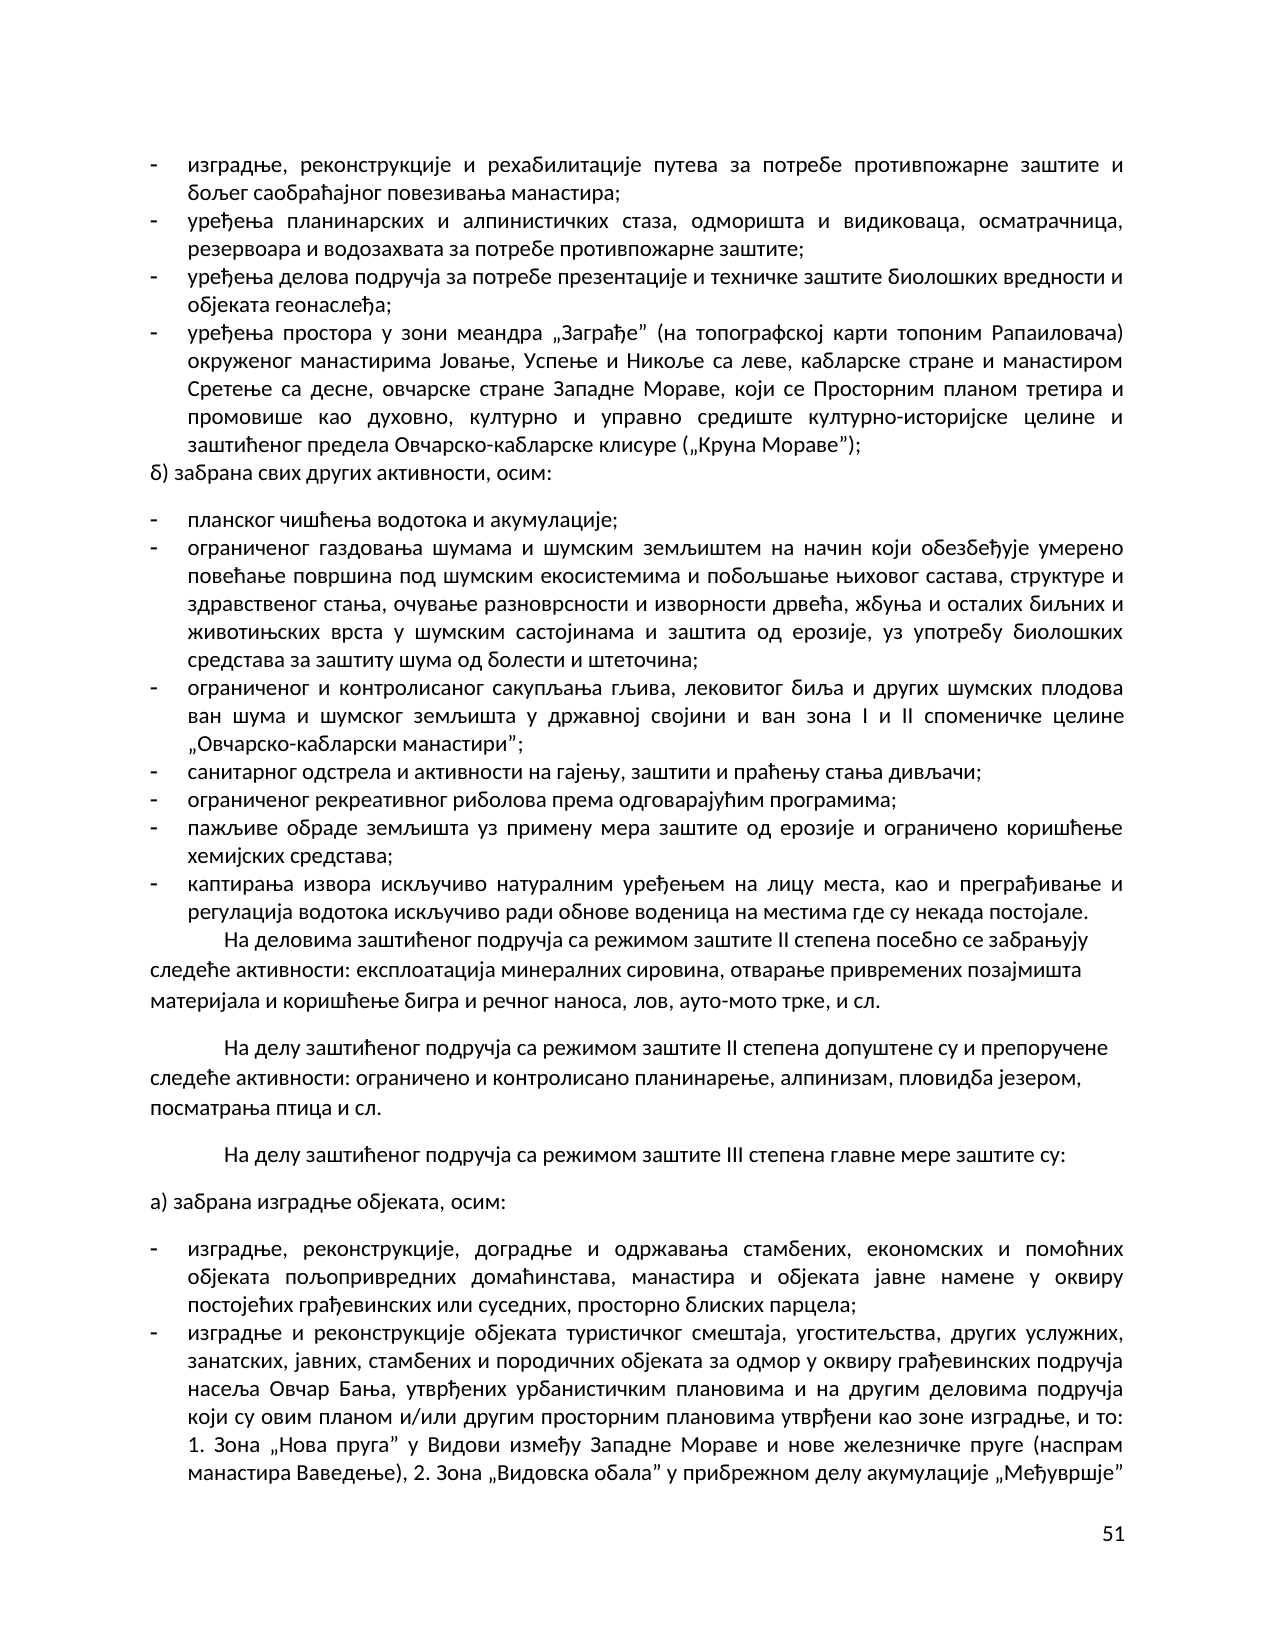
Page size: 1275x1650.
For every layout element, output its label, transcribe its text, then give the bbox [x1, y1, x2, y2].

list изградње, реконструкције и рехaбилитације путева за потребе противпожарне заштите и бољег саобраћајног повезивања манастира; [150, 150, 1125, 206]
list ограниченог газдовања шумама и шумским земљиштем на начин који обезбеђује умерено повећање површина под шумским екосистемима и побољшање њиховог састава, структуре и здравственог стања, очување разноврсности и изворности дрвећа, жбуња и осталих биљних и животињских врста у шумским састојинама и заштита од ерозије, уз употребу биолошких средстава за заштиту шума од болести и штеточина; [150, 533, 1125, 673]
list уређења делова подручја за потребе презентације и техничке заштите биолошких вредности и објеката геонаслеђа; [150, 262, 1125, 318]
text На делу заштићеног подручја са режимом заштите II степена допуштене су и препоручене следеће активности: ограничено и контролисано планинарење, алпинизам, пловидба језером, посматрања птица и сл. [150, 1033, 1125, 1121]
list пажљиве обраде земљишта уз примену мера заштите од ерозије и ограничено коришћење хемијских средстава; [150, 813, 1125, 869]
text а) забрана изградње објеката, осим: [150, 1187, 1125, 1215]
text На деловима заштићеног подручја са режимом заштите II степена посебно се забрањују следеће активности: експлоатација минералних сировина, отварање привремених позајмишта материјала и коришћење бигра и речног наноса, лов, ауто-мото трке, и сл. [150, 925, 1125, 1014]
list планског чишћења водотока и акумулације; [150, 505, 1125, 533]
list уређења планинарских и алпинистичких стаза, одморишта и видиковаца, осматрачница, резервоара и водозахвата за потребе противпожарне заштите; [150, 206, 1125, 262]
list изградње, реконструкције, доградње и одржавања стамбених, економских и помоћних објеката пољопривредних домаћинстава, манастира и објеката јавне намене у оквиру постојећих грађевинских или суседних, просторно блиских парцела; [150, 1234, 1125, 1318]
text На делу заштићеног подручја са режимом заштите III степена главне мере заштите су: [150, 1140, 1125, 1168]
list уређења простора у зони меандра „Заграђе” (на топографској карти топоним Рапаиловача) окруженог манастирима Јовање, Успење и Никоље са леве, кабларске стране и манастиром Сретење са десне, овчарске стране Западне Мораве, који се Просторним планом третира и промовише као духовно, културно и управно средиште културно-историјске целине и заштићеног предела Овчарско-кабларске клисуре („Круна Мораве”); [150, 318, 1125, 458]
list ограниченог и контролисаног сакупљања гљива, лековитог биља и других шумских плодова ван шума и шумског земљишта у државној својини и ван зона I и II споменичке целине „Овчарско-кабларски манастири”; [150, 673, 1125, 757]
text б) забрана свих других активности, осим: [150, 458, 1125, 486]
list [150, 1318, 1125, 1486]
list ограниченог рекреативног риболова према одговарајућим програмима; [150, 785, 1125, 813]
list каптирања извора искључиво натуралним уређењем на лицу места, као и преграђивање и регулација водотока искључиво ради обнове воденица на местима где су некада постојале. [150, 869, 1125, 925]
list санитарног одстрела и активности на гајењу, заштити и праћењу стања дивљачи; [150, 757, 1125, 785]
